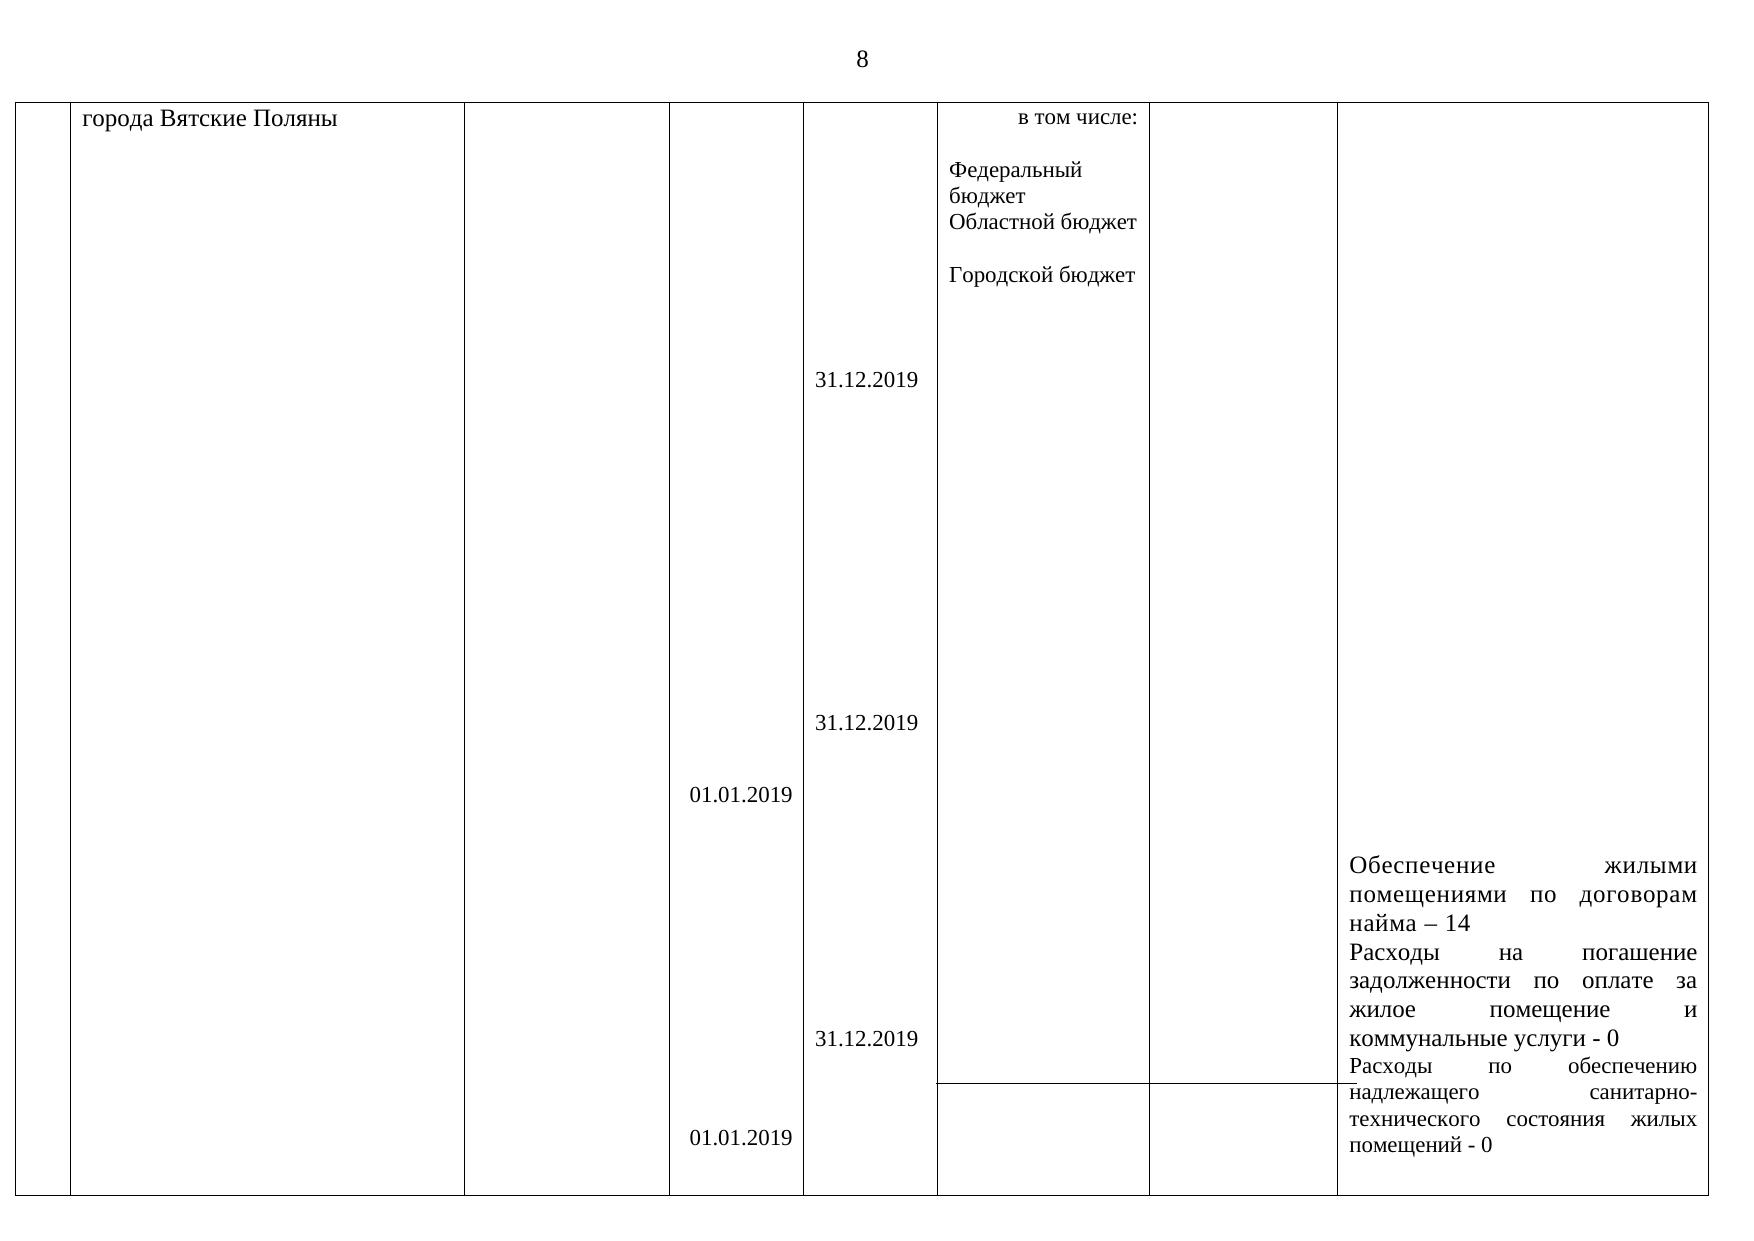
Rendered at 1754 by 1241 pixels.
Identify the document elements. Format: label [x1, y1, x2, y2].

table_cell [1150, 103, 1337, 1083]
table_cell [1150, 1084, 1337, 1195]
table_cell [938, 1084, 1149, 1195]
table_cell [938, 103, 1149, 1083]
